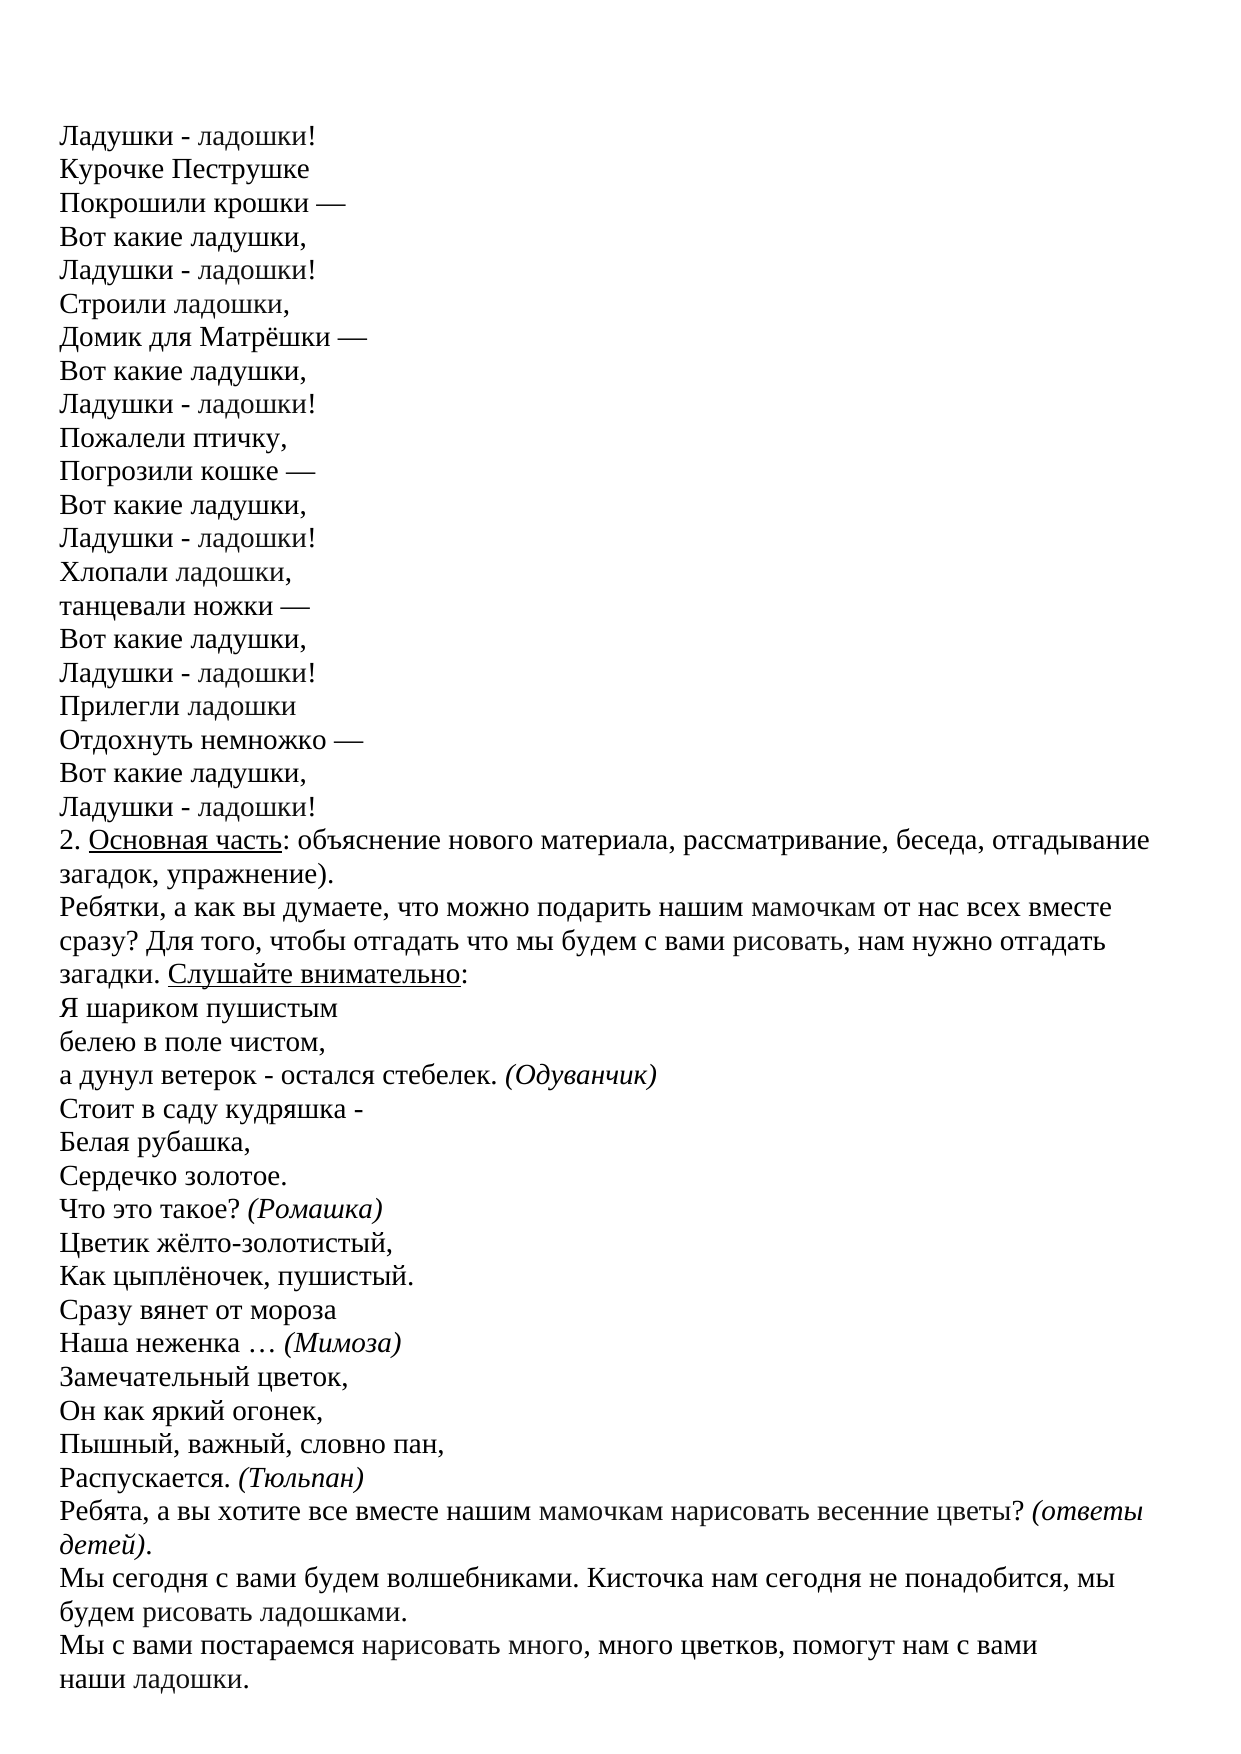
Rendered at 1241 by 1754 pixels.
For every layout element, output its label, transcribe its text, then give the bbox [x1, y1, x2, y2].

text Как цыплёночек, пушистый. [59, 1258, 1181, 1292]
text Мы с вами постараемся нарисовать много, много цветков, помогут нам с вами наши ладошки. [59, 1627, 1181, 1694]
text Замечательный цветок, [59, 1359, 1181, 1393]
text Вот какие ладушки, [59, 755, 1181, 789]
text танцевали ножки — [59, 588, 1181, 621]
text Ладушки - ладошки! [59, 521, 1181, 554]
text Строили ладошки, [59, 286, 1181, 319]
text Сразу вянет от мороза [59, 1292, 1181, 1326]
text белею в поле чистом, [59, 1024, 1181, 1057]
text Сердечко золотое. [59, 1158, 1181, 1191]
text Цветик жёлто-золотистый, [59, 1225, 1181, 1258]
text Ладушки - ладошки! [59, 118, 1181, 152]
text Хлопали ладошки, [59, 554, 1181, 588]
text Я шариком пушистым [59, 990, 1181, 1024]
text Ладушки - ладошки! [59, 386, 1181, 420]
text Ладушки - ладошки! [59, 252, 1181, 286]
text Пышный, важный, словно пан, [59, 1426, 1181, 1460]
text Ладушки - ладошки! [59, 789, 1181, 822]
text Покрошили крошки — [59, 185, 1181, 219]
text Вот какие ладушки, [59, 621, 1181, 655]
text Ребята, а вы хотите все вместе нашим мамочкам нарисовать весенние цветы? (ответы детей). [59, 1493, 1181, 1560]
text Вот какие ладушки, [59, 353, 1181, 386]
text Вот какие ладушки, [59, 487, 1181, 521]
text Домик для Матрёшки — [59, 319, 1181, 353]
text 2. Основная часть: объяснение нового материала, рассматривание, беседа, отгадывание загадок, упражнение). [59, 822, 1181, 889]
text Наша неженка … (Мимоза) [59, 1326, 1181, 1359]
text а дунул ветерок - остался стебелек. (Одуванчик) [59, 1057, 1181, 1091]
text Стоит в саду кудряшка - [59, 1091, 1181, 1124]
text Ладушки - ладошки! [59, 655, 1181, 688]
text Что это такое? (Ромашка) [59, 1191, 1181, 1225]
text Отдохнуть немножко — [59, 722, 1181, 755]
text Вот какие ладушки, [59, 219, 1181, 252]
text Белая рубашка, [59, 1124, 1181, 1158]
text Распускается. (Тюльпан) [59, 1460, 1181, 1493]
text Курочке Пеструшке [59, 152, 1181, 185]
text Пожалели птичку, [59, 420, 1181, 453]
text Он как яркий огонек, [59, 1393, 1181, 1426]
text Прилегли ладошки [59, 688, 1181, 722]
text Ребятки, а как вы думаете, что можно подарить нашим мамочкам от нас всех вместе сразу? Для того, чтобы отгадать что мы будем с вами рисовать, нам нужно отгадать загадки. Слушайте внимательно: [59, 889, 1181, 990]
text Погрозили кошке — [59, 453, 1181, 487]
text Мы сегодня с вами будем волшебниками. Кисточка нам сегодня не понадобится, мы будем рисовать ладошками. [59, 1560, 1181, 1627]
